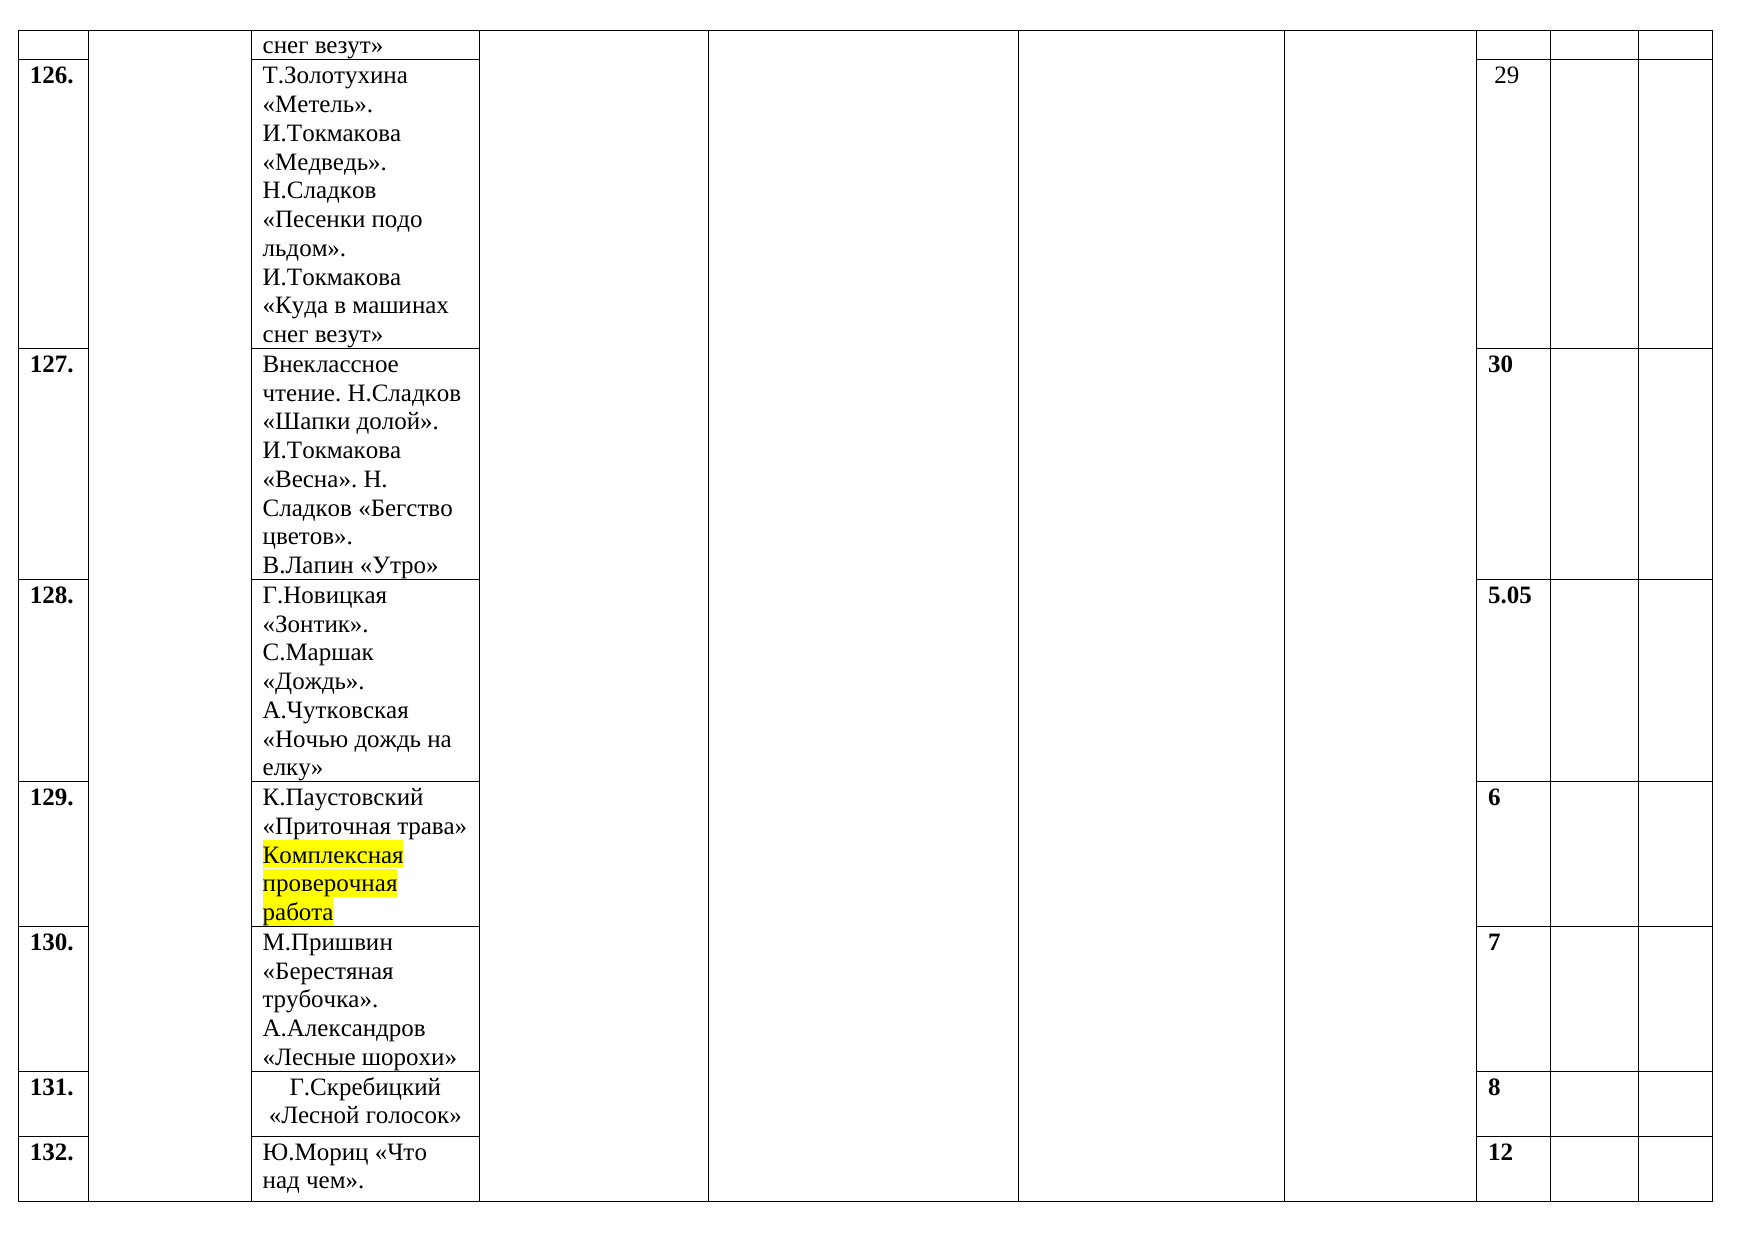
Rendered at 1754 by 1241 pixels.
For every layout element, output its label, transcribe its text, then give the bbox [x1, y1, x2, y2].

table_cell 29 [1477, 60, 1550, 348]
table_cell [252, 60, 479, 348]
table_cell [19, 349, 88, 579]
table_cell 5.05 [1477, 580, 1550, 781]
table_cell [1639, 60, 1712, 348]
table_cell [19, 31, 88, 59]
table_cell [1639, 580, 1712, 781]
table_cell 8 [1477, 1072, 1550, 1136]
table_cell [1639, 31, 1712, 59]
table_cell 12 [1477, 1137, 1550, 1201]
table_cell [1639, 927, 1712, 1071]
table_cell [1639, 782, 1712, 926]
table_cell М.Пришвин «Берестяная трубочка». А.Александров «Лесные шорохи» [252, 927, 479, 1071]
table_cell 7 [1477, 927, 1550, 1071]
table_cell [1551, 782, 1638, 926]
table_cell [1551, 927, 1638, 1071]
table_cell [19, 782, 88, 926]
table_cell [19, 580, 88, 781]
table_cell [19, 1072, 88, 1136]
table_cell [252, 1137, 479, 1201]
table_cell [1551, 580, 1638, 781]
table_cell [19, 1137, 88, 1201]
table_cell 30 [1477, 349, 1550, 579]
table_cell [1639, 1137, 1712, 1201]
table_cell [1639, 349, 1712, 579]
table_cell К.Паустовский «Приточная трава» Комплексная проверочная работа [252, 782, 479, 926]
table_cell Г.Новицкая «Зонтик». С.Маршак «Дождь». А.Чутковская «Ночью дождь на елку» [252, 580, 479, 781]
table_cell Г.Скребицкий «Лесной голосок» [252, 1072, 479, 1136]
table_cell [1639, 1072, 1712, 1136]
table_cell 6 [1477, 782, 1550, 926]
table_cell Внеклассное чтение. Н.Сладков «Шапки долой». И.Токмакова «Весна». Н. Сладков «Бегство цветов». В.Лапин «Утро» [252, 349, 479, 579]
table_cell [1551, 349, 1638, 579]
table_cell [1551, 1072, 1638, 1136]
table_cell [252, 31, 479, 59]
table_cell 28 [1477, 31, 1550, 59]
table_cell [1551, 1137, 1638, 1201]
table_cell [1551, 31, 1638, 59]
table_cell [19, 60, 88, 348]
table_cell [1551, 60, 1638, 348]
table_cell [19, 927, 88, 1071]
